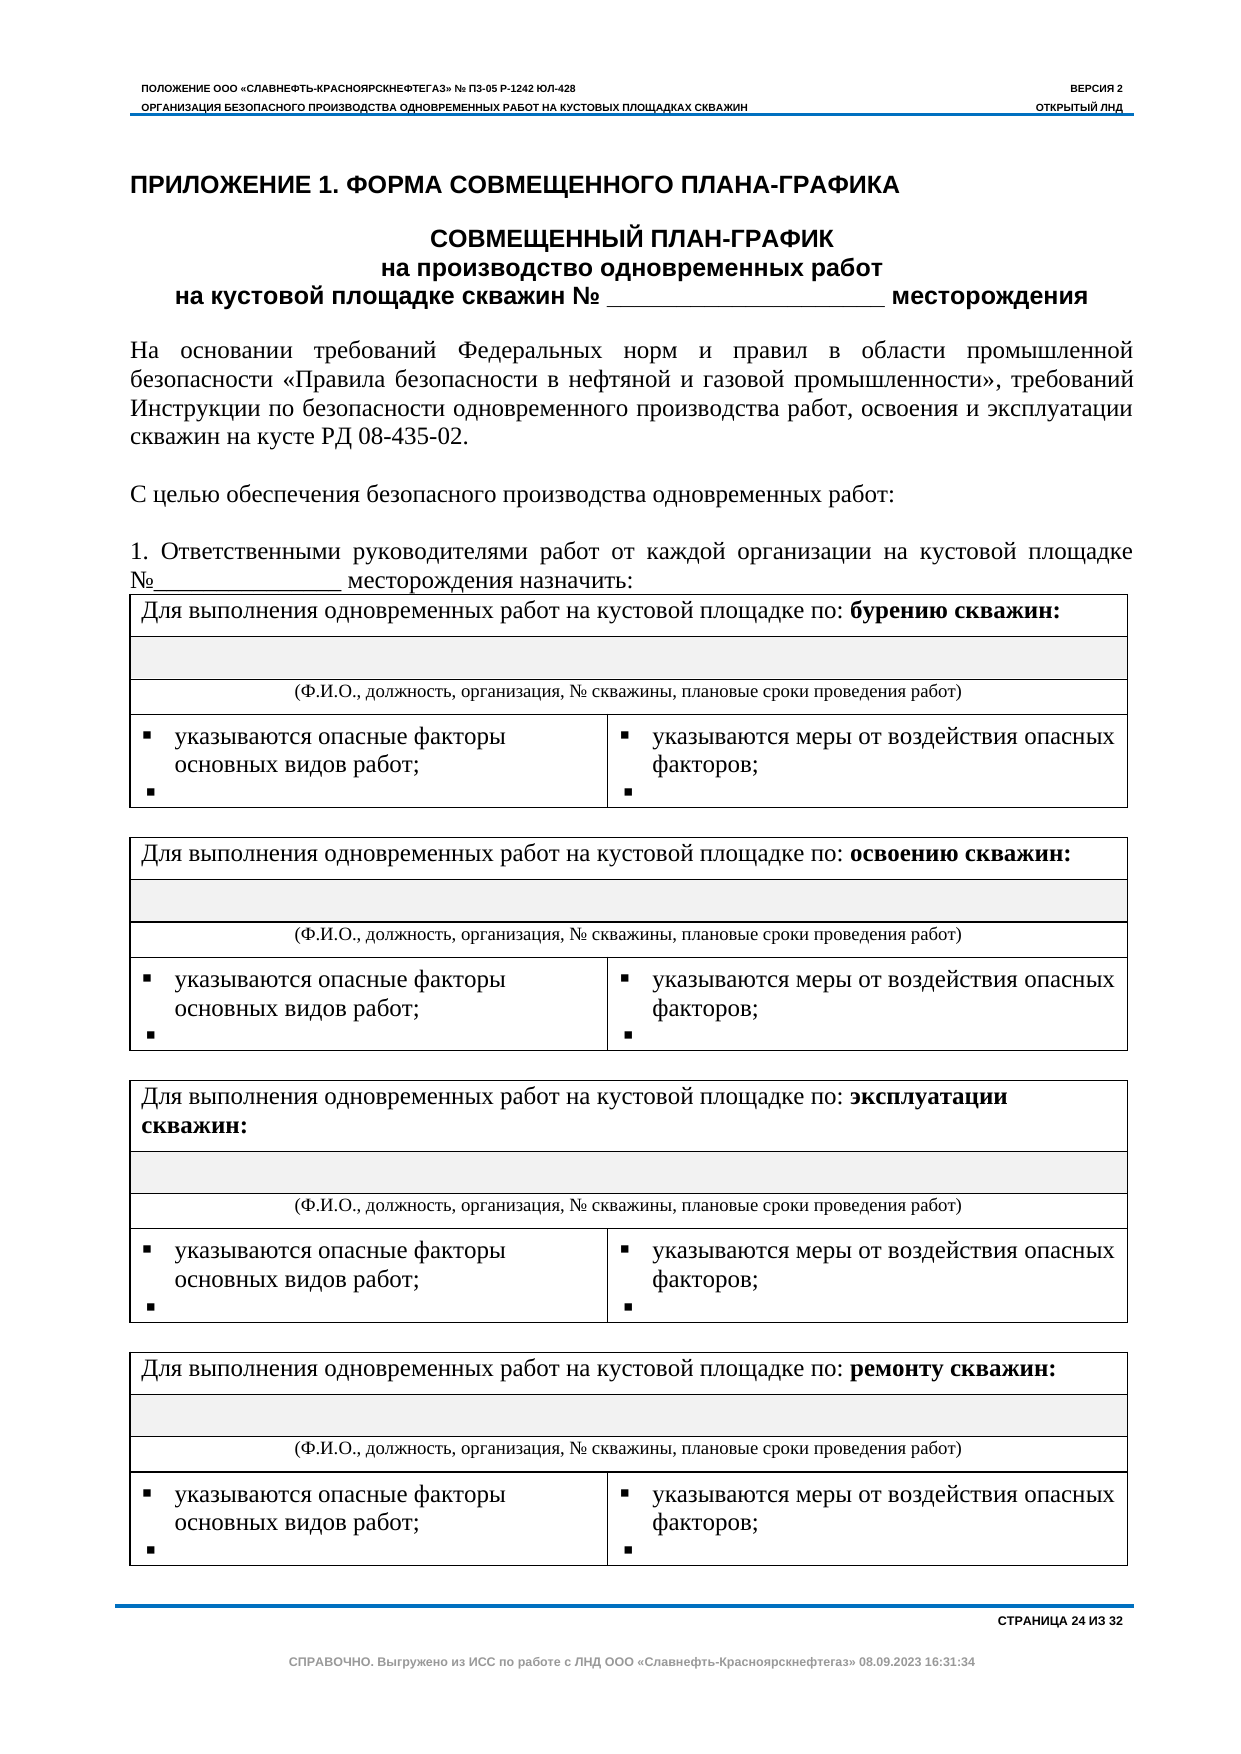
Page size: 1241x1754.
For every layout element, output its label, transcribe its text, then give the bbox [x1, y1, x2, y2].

table_cell (Ф.И.О., должность, организация, № скважины, плановые сроки проведения работ) [131, 1194, 1127, 1228]
table_header Для выполнения одновременных работ на кустовой площадке по: ремонту скважин: [131, 1353, 1127, 1394]
table_cell (Ф.И.О., должность, организация, № скважины, плановые сроки проведения работ) [131, 680, 1127, 713]
table_cell указываются опасные факторы основных видов работ; [131, 958, 607, 1050]
table_cell [131, 1395, 1127, 1436]
list На основании требований , требований Инструкции по безопасности одновременного производства работ, освоения и эксплуатации скважин на кусте РД 08-435-02. [130, 335, 1134, 450]
table_cell указываются опасные факторы основных видов работ; [131, 715, 607, 807]
text СОВМЕЩЕННЫЙ ПЛАН-ГРАФИК [130, 224, 1134, 253]
table_cell указываются опасные факторы основных видов работ; [131, 1473, 607, 1565]
table_cell [131, 1152, 1127, 1193]
table_cell (Ф.И.О., должность, организация, № скважины, плановые сроки проведения работ) [131, 923, 1127, 957]
subtitle ПРИЛОЖЕНИЕ 1. ФОРМА СОВМЕЩЕННОГО ПЛАНА-ГРАФИКА [130, 170, 1134, 199]
text 1. Ответственными руководителями работ от каждой организации на кустовой площадке №_______________ месторождения назначить: [130, 536, 1134, 594]
table_cell [131, 637, 1127, 678]
table_cell указываются меры от воздействия опасных факторов; [608, 1473, 1127, 1565]
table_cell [131, 1437, 1127, 1471]
table_header Для выполнения одновременных работ на кустовой площадке по: эксплуатации скважин: [131, 1081, 1127, 1151]
table_header Для выполнения одновременных работ на кустовой площадке по: освоению скважин: [131, 838, 1127, 879]
table_cell указываются меры от воздействия опасных факторов; [608, 958, 1127, 1050]
table_header Для выполнения одновременных работ на кустовой площадке по: бурению скважин: [131, 595, 1127, 636]
table_cell указываются опасные факторы основных видов работ; [131, 1229, 607, 1322]
text на производство одновременных работ [130, 253, 1134, 281]
table_cell указываются меры от воздействия опасных факторов; [608, 1229, 1127, 1322]
text на кустовой площадке скважин № ____________________ месторождения [130, 281, 1134, 310]
table_cell указываются меры от воздействия опасных факторов; [608, 715, 1127, 807]
table_cell [131, 880, 1127, 921]
text С целью обеспечения безопасного производства одновременных работ: [130, 479, 1134, 508]
